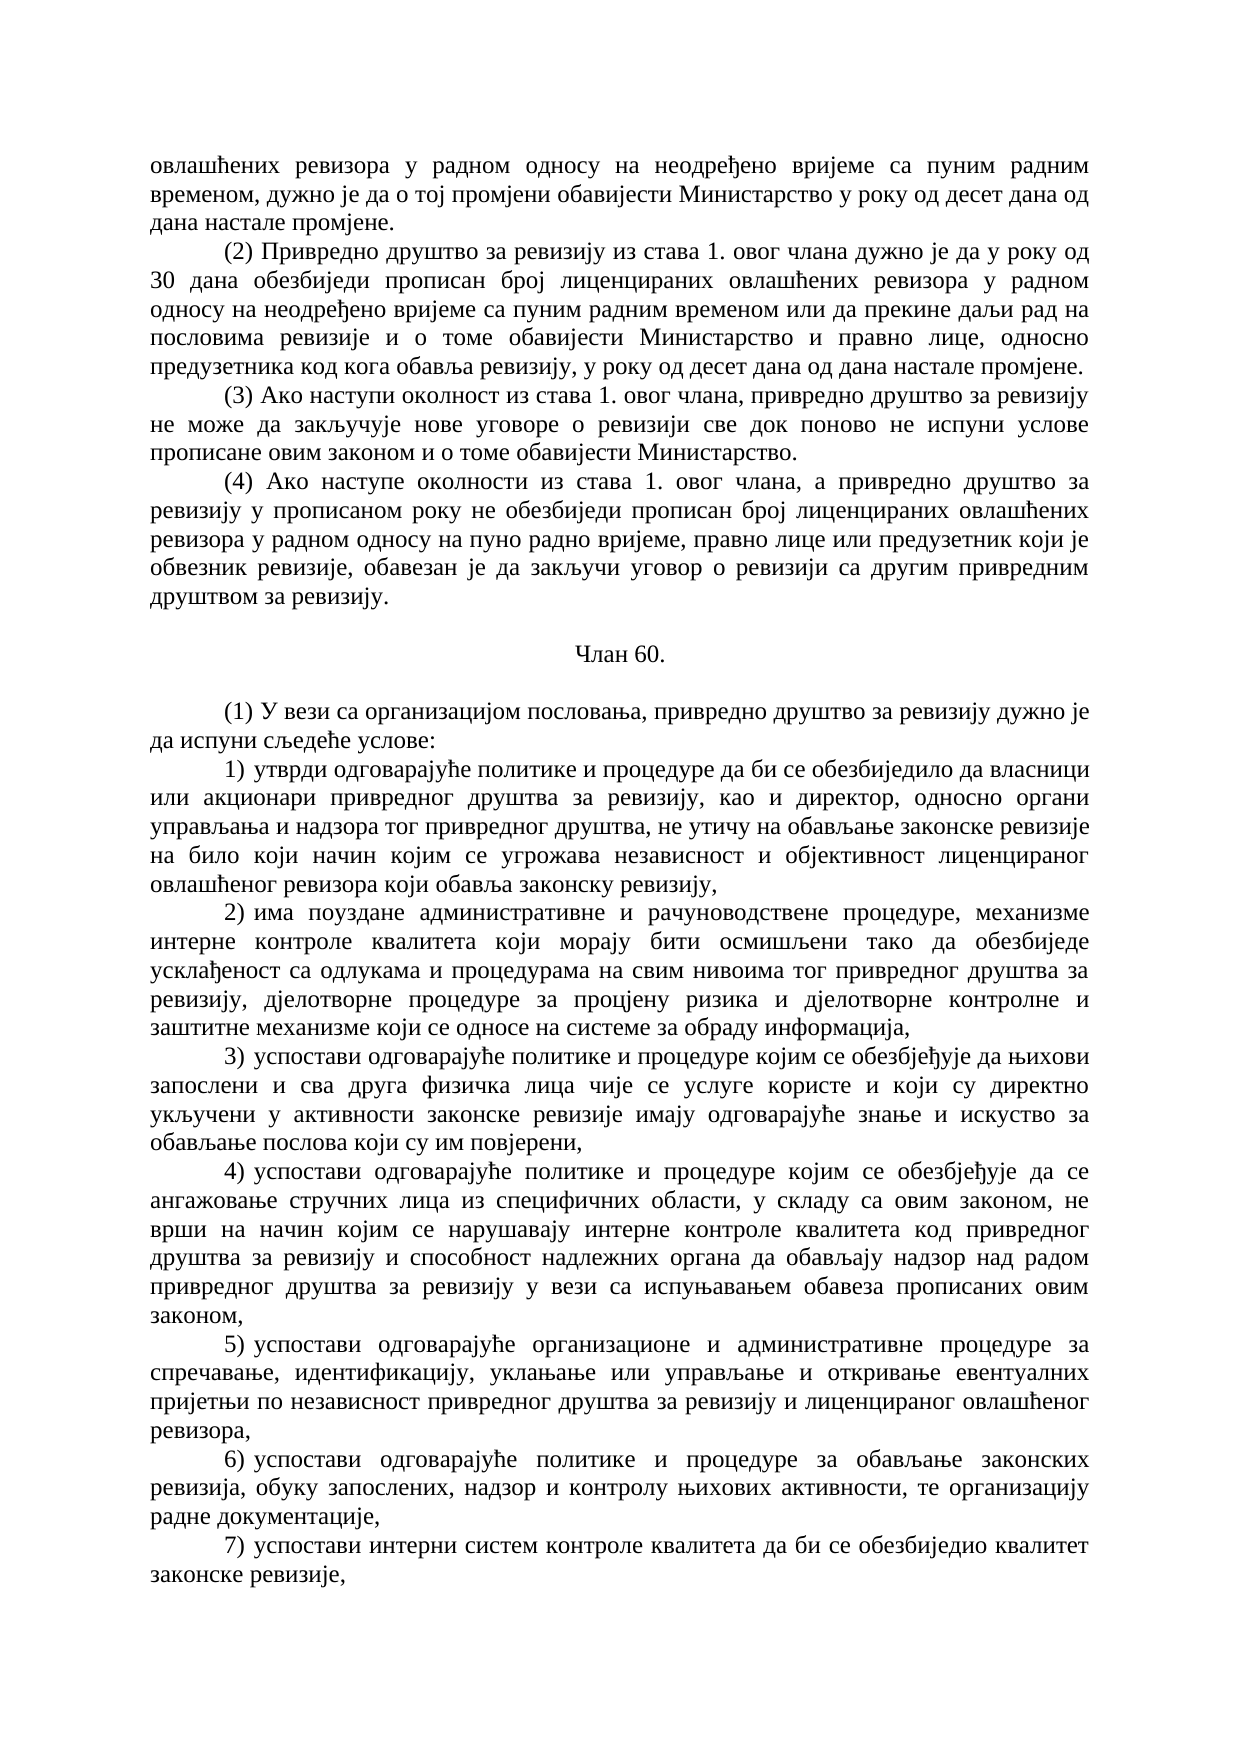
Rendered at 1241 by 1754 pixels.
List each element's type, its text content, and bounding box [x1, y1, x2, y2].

list успостави одговарајуће политике и процедуре којим се обезбјеђује да њихови запослени и сва друга физичка лица чије се услуге користе и који су директно укључени у активности законске ревизије имају одговарајуће знање и искуство за обављање послова који су им повјерени, [150, 1041, 1090, 1156]
list Ако наступи околност из става 1. овог члана, привредно друштво за ревизију не може да закључује нове уговоре о ревизији све док поново не испуни услове прописане овим законом и о томе обавијести Министарство. [150, 380, 1090, 466]
list има поуздане административне и рачуноводствене процедуре, механизме интерне контроле квалитета који морају бити осмишљени тако да обезбиједе усклађеност са одлукама и процедурама на свим нивоима тог привредног друштва за ревизију, дјелотворне процедуре за процјену ризика и дјелотворне контролне и заштитне механизме који се односе на системе за обраду информација, [150, 897, 1090, 1041]
list Ако наступе околности из става 1. овог члана, а привредно друштво за ревизију у прописаном року не обезбиједи прописан број лиценцираних овлашћених ревизора у радном односу на пуно радно вријеме, правно лице или предузетник који је обвезник ревизије, обавезан је да закључи уговор о ревизији са другим привредним друштвом за ревизију. [150, 466, 1090, 610]
text Члан 60. [150, 639, 1090, 667]
list Привредно друштво за ревизију из става 1. овог члана дужно је да у року од 30 дана обезбиједи прописан број лиценцираних овлашћених ревизора у радном односу на неодређено вријеме са пуним радним временом или да прекине даљи рад на пословима ревизије и о томе обавијести Министарство и правно лице, односно предузетника код кога обавља ревизију, у року од десет дана од дана настале промјене. [150, 236, 1090, 380]
list утврди одговарајуће политике и процедуре да би се обезбиједило да власници или акционари привредног друштва за ревизију, као и директор, односно органи управљања и надзора тог привредног друштва, не утичу на обављање законске ревизије на било који начин којим се угрожава независност и објективност лиценцираног овлашћеног ревизора који обавља законску ревизију, [150, 754, 1090, 897]
list успостави одговарајуће политике и процедуре којим се обезбјеђује да се ангажовање стручних лица из специфичних области, у складу са овим законом, не врши на начин којим се нарушавају интерне контроле квалитета код привредног друштва за ревизију и способност надлежних органа да обављају надзор над радом привредног друштва за ревизију у вези са испуњавањем обавеза прописаних овим законом, [150, 1156, 1090, 1329]
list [150, 150, 1090, 236]
list успостави одговарајуће организационе и административне процедуре за спречавање, идентификацију, уклањање или управљање и откривање евентуалних пријетњи по независност привредног друштва за ревизију и лиценцираног овлашћеног ревизора, [150, 1329, 1090, 1444]
list успостави интерни систем контроле квалитета да би се обезбиједио квалитет законске ревизије, [150, 1530, 1090, 1587]
list успостави одговарајуће политике и процедуре за обављање законских ревизија, обуку запослених, надзор и контролу њихових активности, те организацију радне документације, [150, 1444, 1090, 1530]
list У вези са организацијом пословања, привредно друштво за ревизију дужно је да испуни сљедеће услове: [150, 696, 1090, 754]
